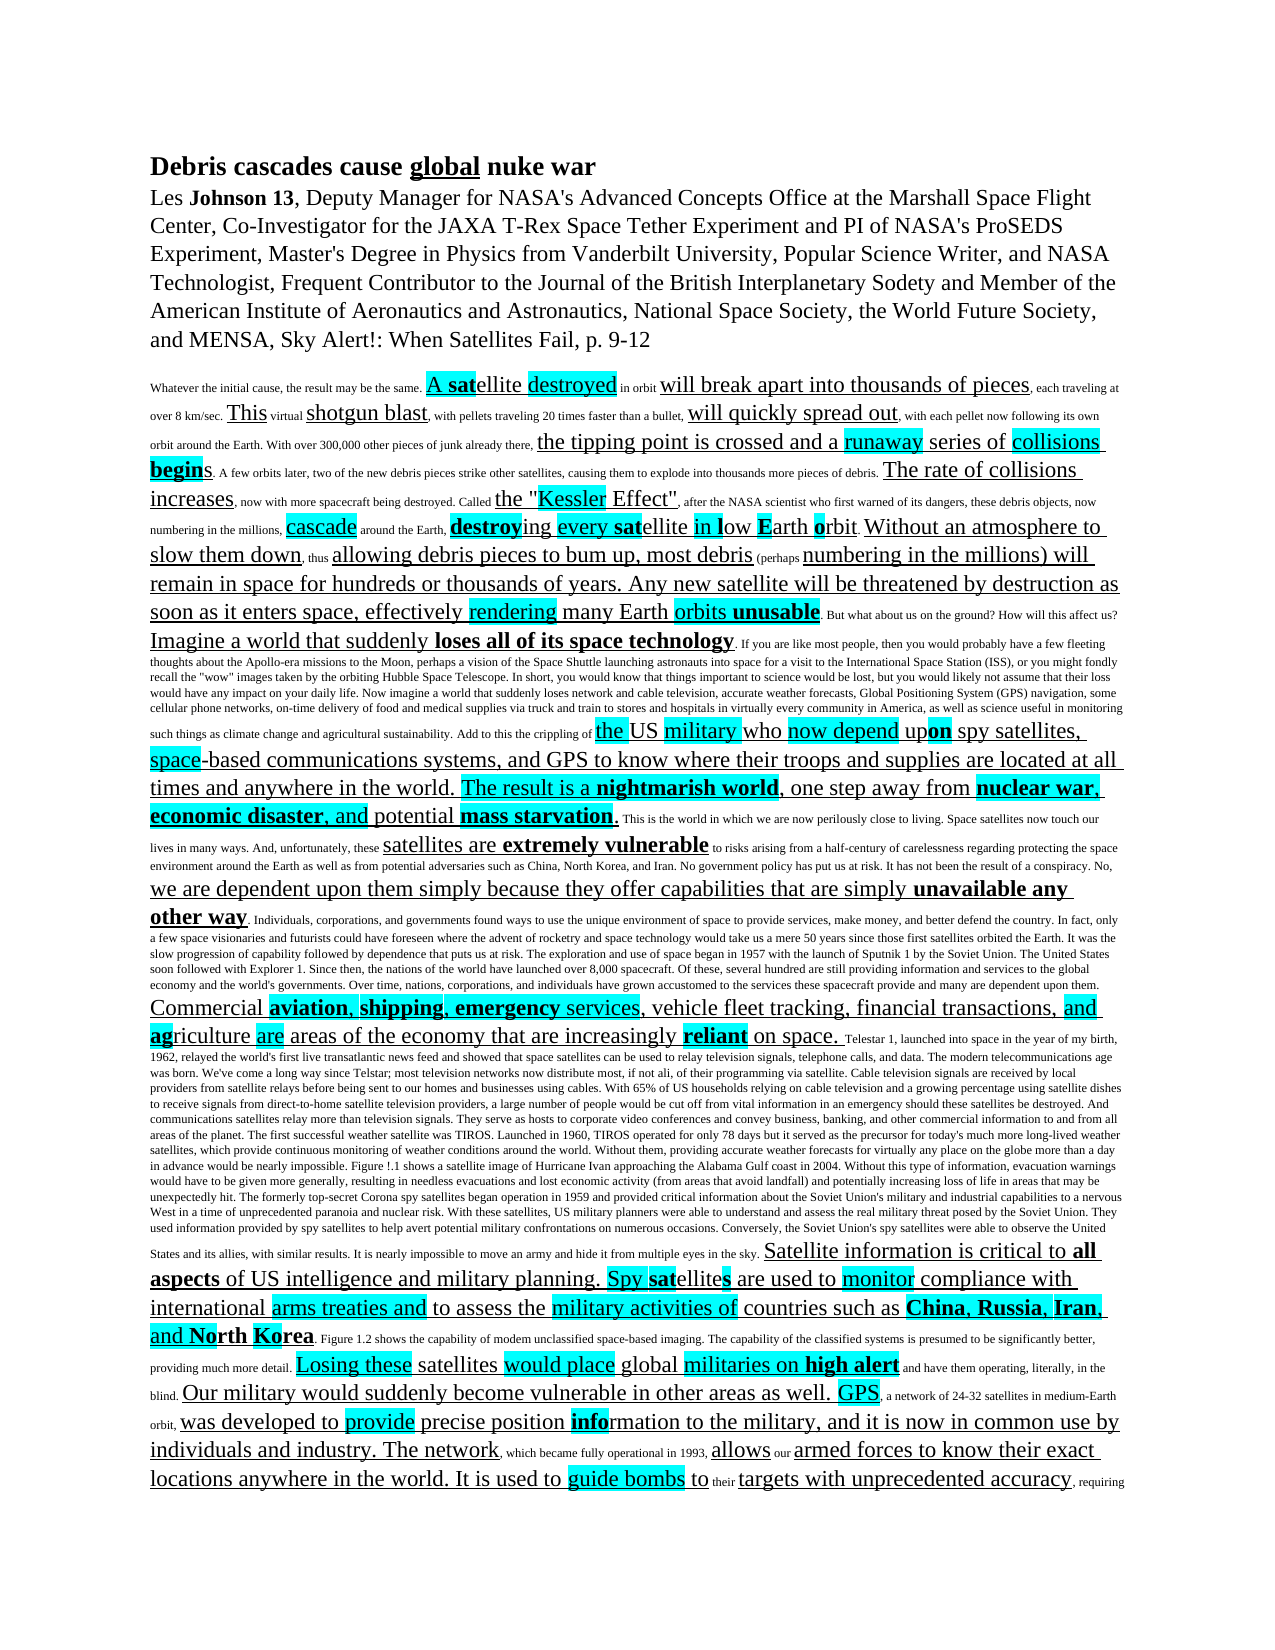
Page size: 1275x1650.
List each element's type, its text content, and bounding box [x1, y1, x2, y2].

text Les Johnson 13, Deputy Manager for NASA's Advanced Concepts Office at the Marshall Space Flight Center, Co-Investigator for the JAXA T-Rex Space Tether Experiment and PI of NASA's ProSEDS Experiment, Master's Degree in Physics from Vanderbilt University, Popular Science Writer, and NASA Technologist, Frequent Contributor to the Journal of the British Interplanetary Sodety and Member of the American Institute of Aeronautics and Astronautics, National Space Society, the World Future Society, and MENSA, Sky Alert!: When Satellites Fail, p. 9-12 [150, 183, 1125, 352]
subtitle Debris cascades cause global nuke war [150, 150, 1125, 181]
